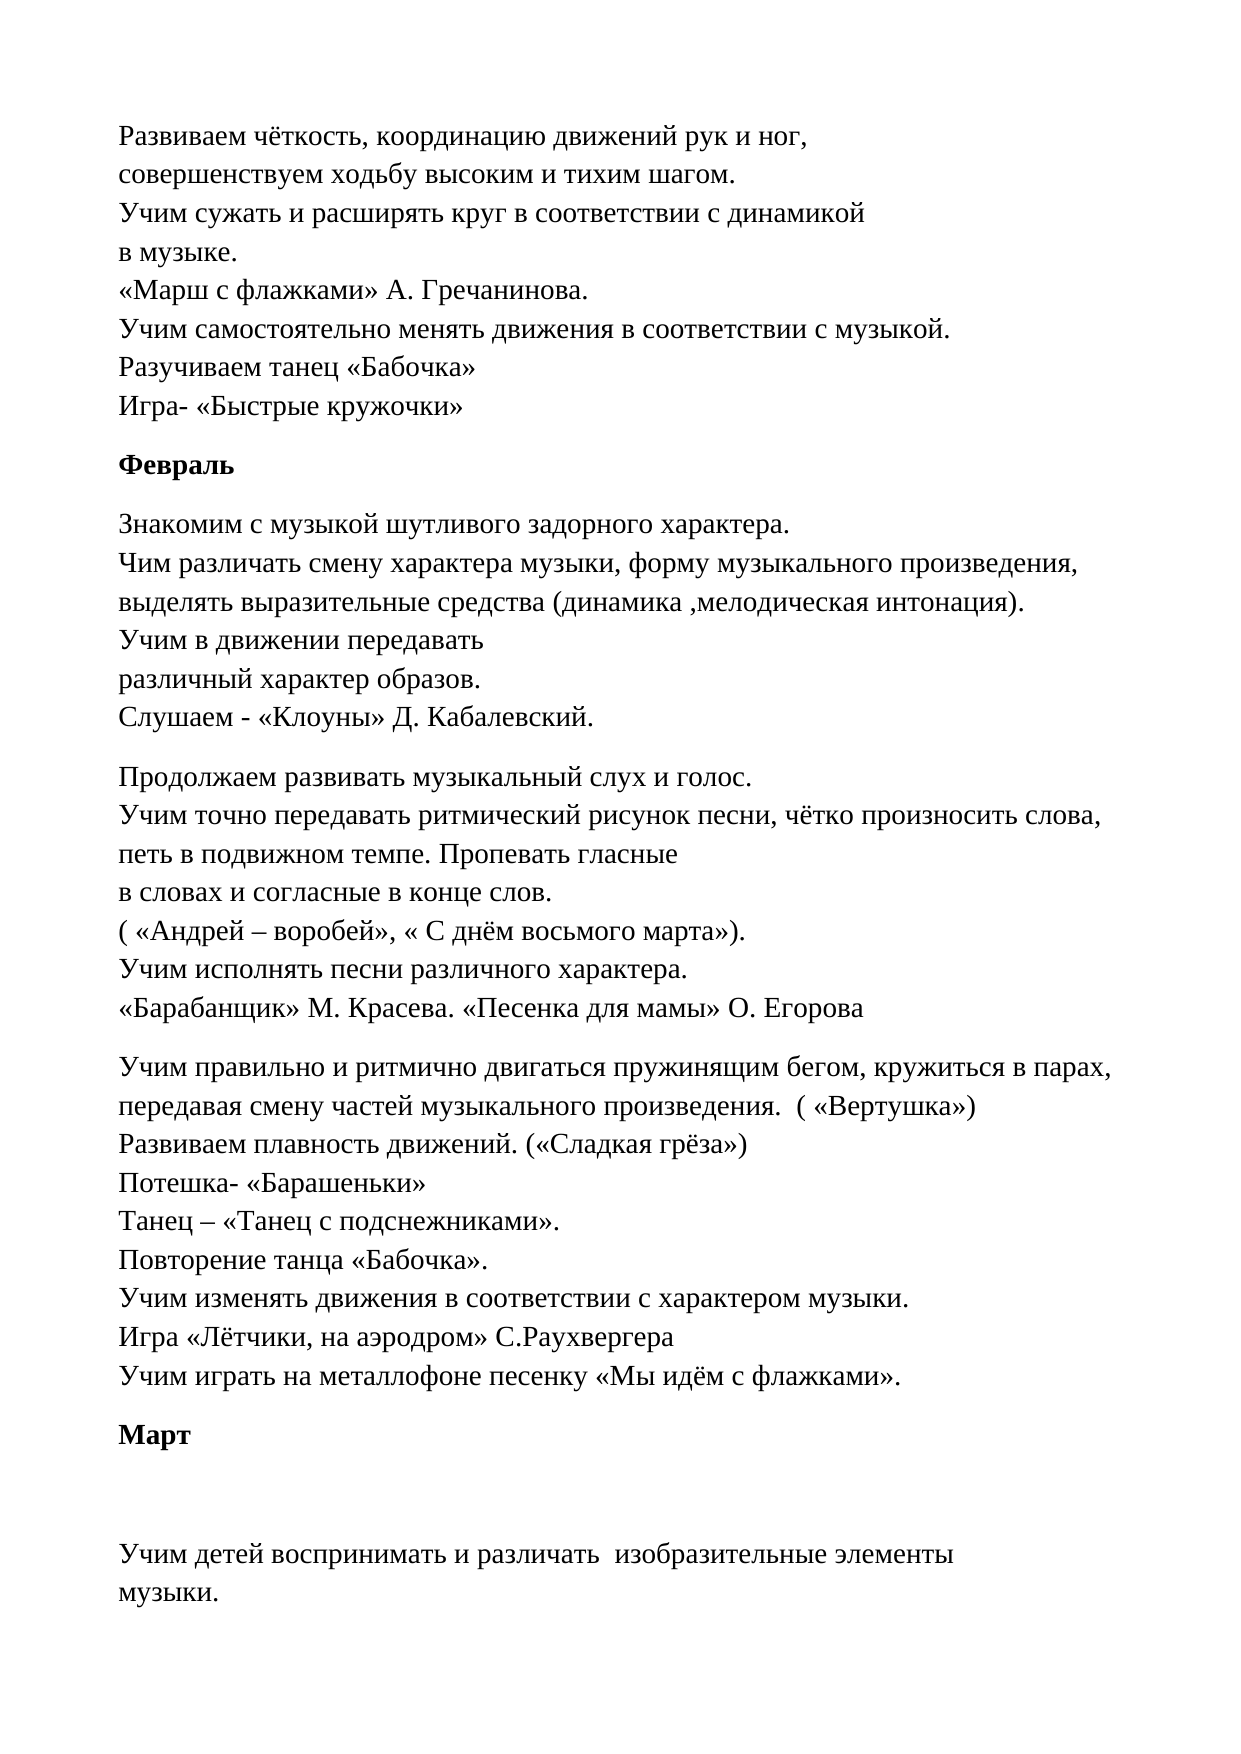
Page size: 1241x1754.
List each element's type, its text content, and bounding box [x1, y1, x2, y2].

text Продолжаем развивать музыкальный слух и голос. Учим точно передавать ритмический рисунок песни, чётко произносить слова, петь в подвижном темпе. Пропевать гласные в словах и согласные в конце слов. ( «Андрей – воробей», « С днём восьмого марта»). Учим исполнять песни различного характера. «Барабанщик» М. Красева. «Песенка для мамы» О. Егорова [118, 759, 1152, 1023]
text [118, 1536, 1152, 1608]
text Март [118, 1417, 1152, 1451]
text Учим правильно и ритмично двигаться пружинящим бегом, кружиться в парах, передавая смену частей музыкального произведения. ( «Вертушка») Развиваем плавность движений. («Сладкая грёза») Потешка- «Барашеньки» Танец – «Танец с подснежниками». Повторение танца «Бабочка». Учим изменять движения в соответствии с характером музыки. Игра «Лётчики, на аэродром» С.Раухвергера Учим играть на металлофоне песенку «Мы идём с флажками». [118, 1049, 1152, 1391]
text Знакомим с музыкой шутливого задорного характера. Чим различать смену характера музыки, форму музыкального произведения, выделять выразительные средства (динамика ,мелодическая интонация). Учим в движении передавать различный характер образов. Слушаем - «Клоуны» Д. Кабалевский. [118, 507, 1152, 733]
text Февраль [118, 447, 1152, 481]
text Развиваем чёткость, координацию движений рук и ног, совершенствуем ходьбу высоким и тихим шагом. Учим сужать и расширять круг в соответствии с динамикой в музыке. «Марш с флажками» А. Гречанинова. Учим самостоятельно менять движения в соответствии с музыкой. Разучиваем танец «Бабочка» Игра- «Быстрые кружочки» [118, 118, 1152, 421]
